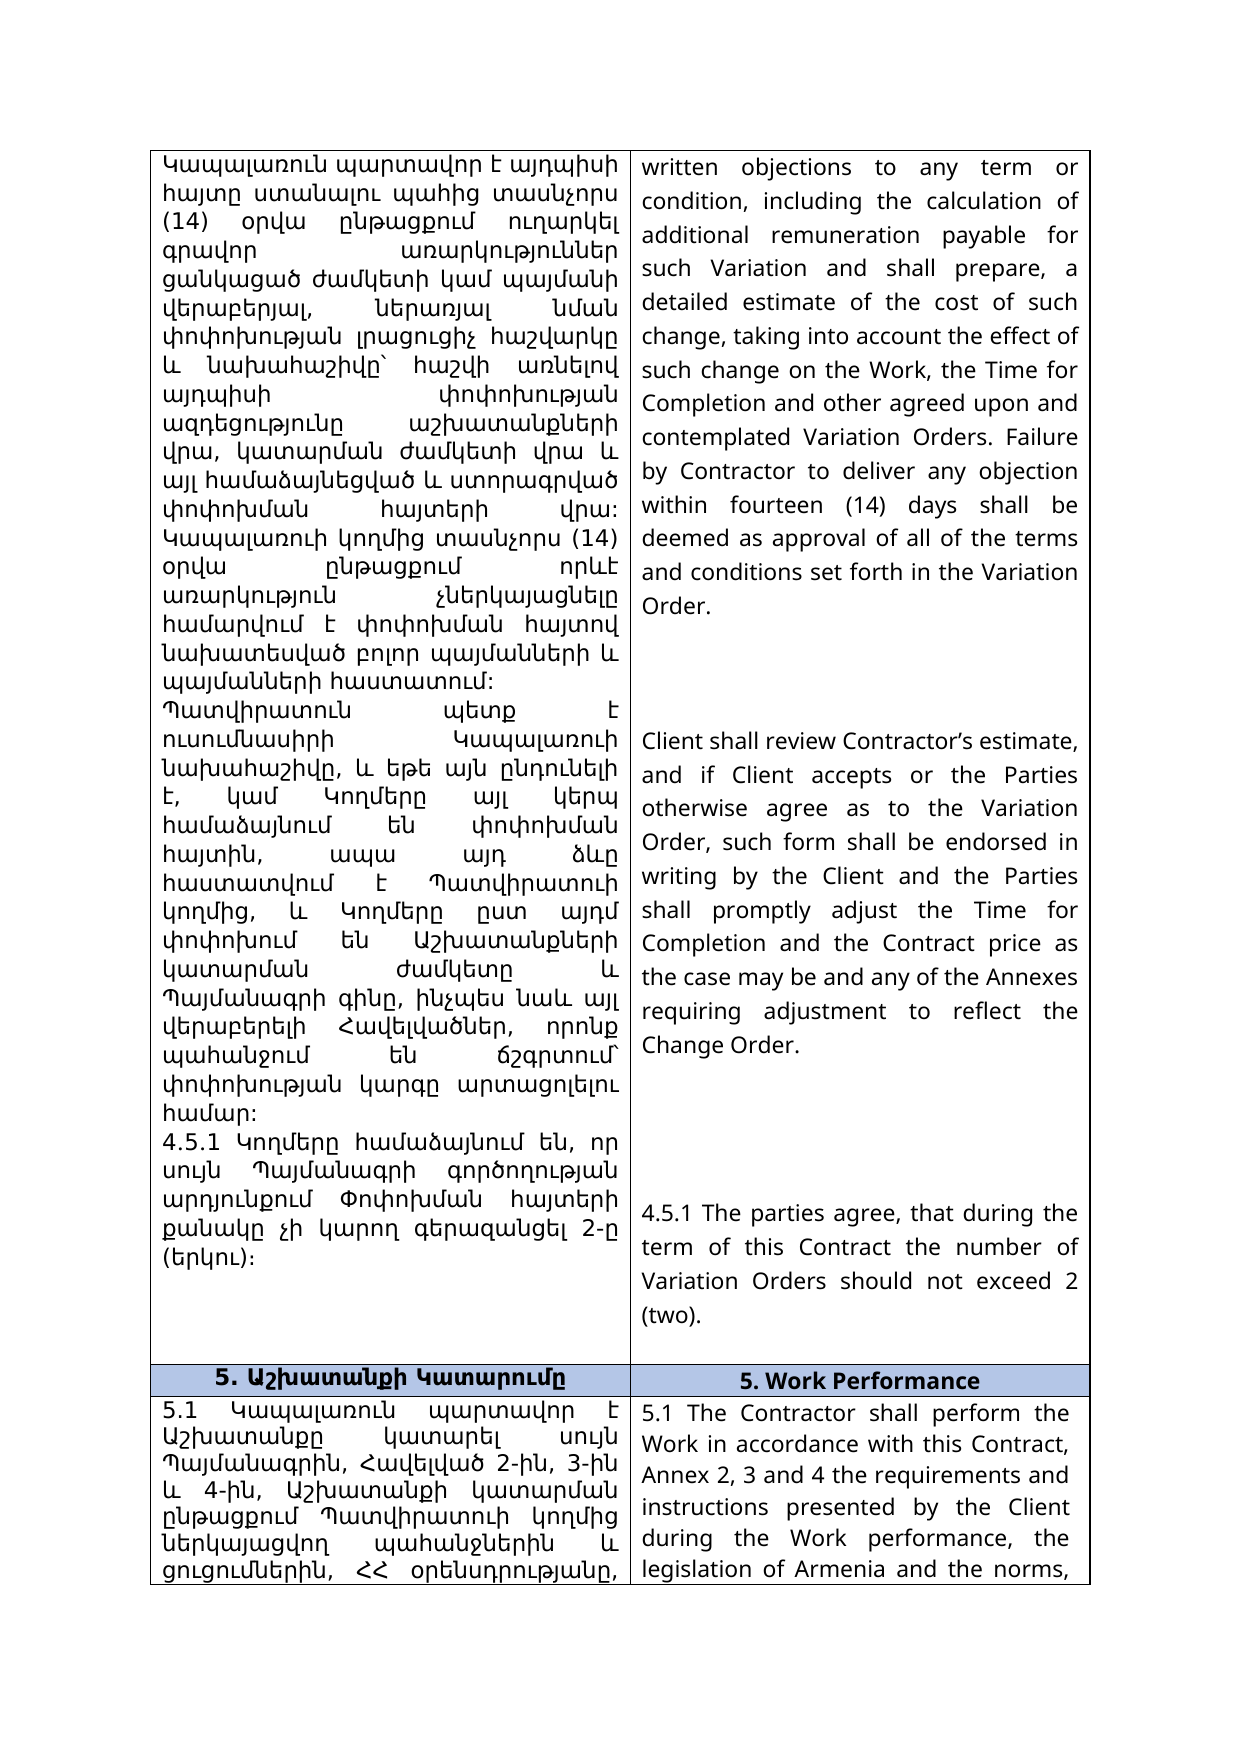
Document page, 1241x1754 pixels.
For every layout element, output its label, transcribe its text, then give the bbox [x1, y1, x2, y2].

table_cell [631, 1397, 1089, 1584]
table_cell 5. Work Performance [631, 1365, 1089, 1396]
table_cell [151, 1397, 630, 1584]
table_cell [631, 151, 1089, 1363]
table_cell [151, 151, 630, 1363]
table_cell 5. Աշխատանքի Կատարումը [151, 1365, 630, 1396]
